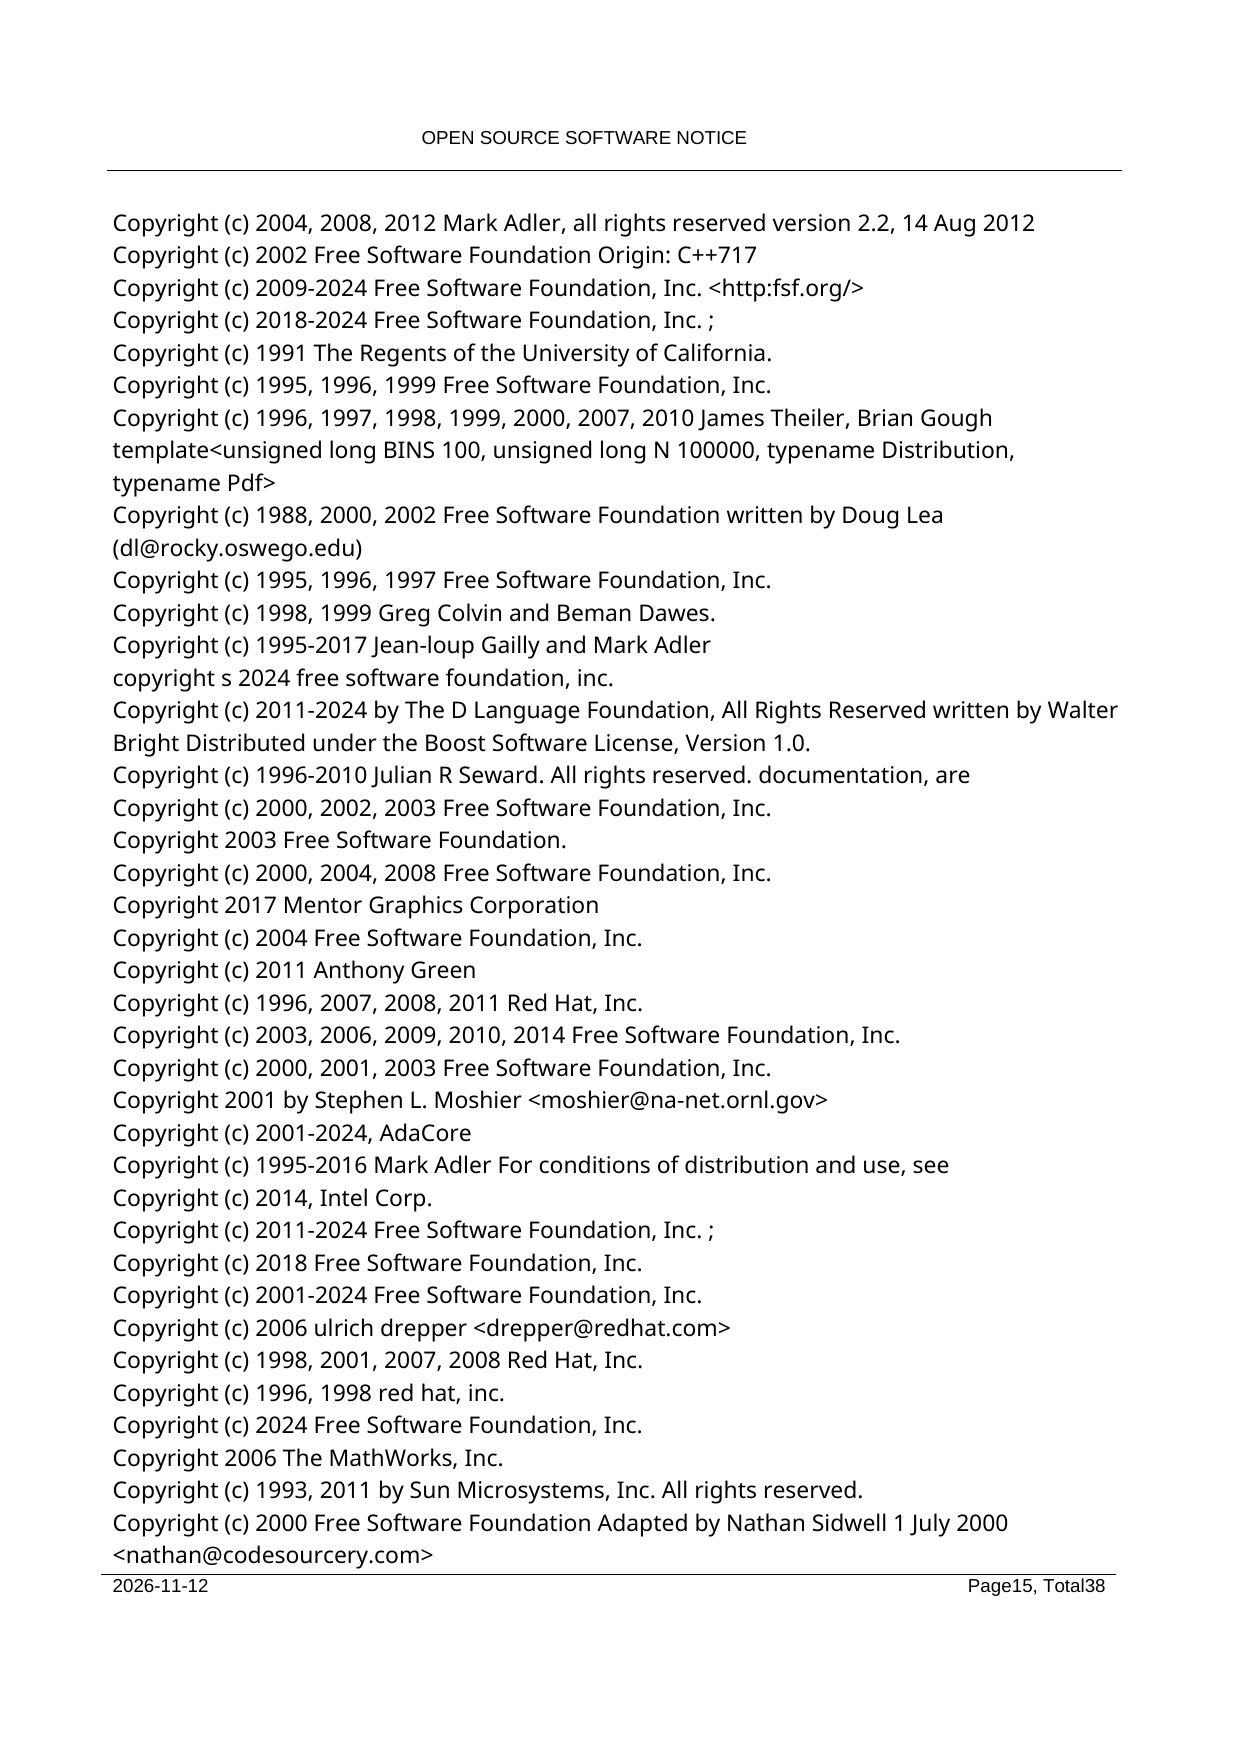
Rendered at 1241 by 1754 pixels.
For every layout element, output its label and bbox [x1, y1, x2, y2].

text [112, 206, 1128, 1571]
